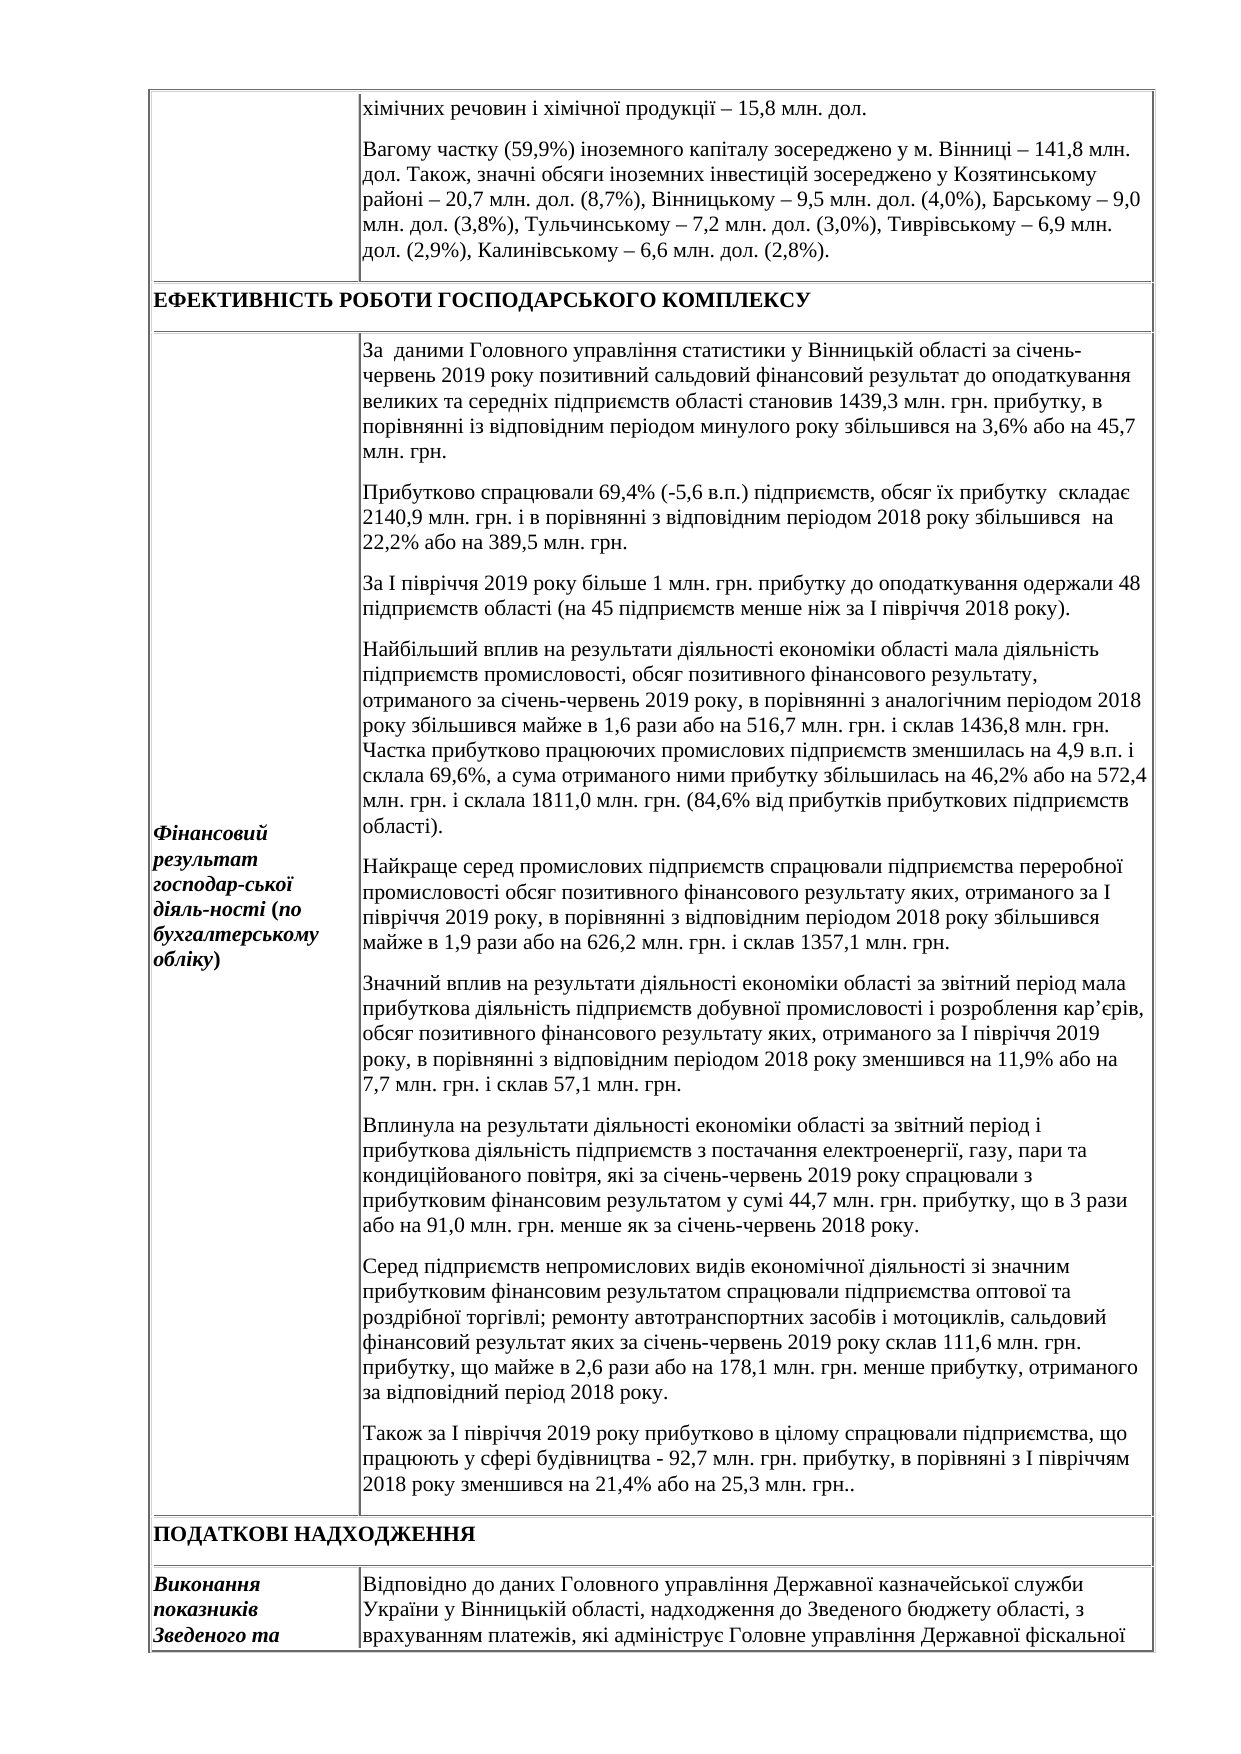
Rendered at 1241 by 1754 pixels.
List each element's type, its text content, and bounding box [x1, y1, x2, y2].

table_cell ЕФЕКТИВНІСТЬ РОБОТИ ГОСПОДАРСЬКОГО КОМПЛЕКСУ [150, 281, 1154, 331]
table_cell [359, 92, 1152, 281]
table_cell Фінансовий результат господар-ської діяль-ності (по бухгалтерському обліку) [150, 331, 359, 1514]
table_cell ПОДАТКОВІ НАДХОДЖЕННЯ [152, 1515, 1153, 1565]
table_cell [150, 1565, 359, 1650]
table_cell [152, 92, 359, 281]
table_cell За даними Головного управління статистики у Вінницькій області за січень-червень 2019 року позитивний сальдовий фінансовий результат до оподаткування великих та середніх підприємств області становив 1439,3 млн. грн. прибутку, в порівнянні із відповідним періодом минулого року збільшився на 3,6% або на 45,7 млн. грн. Прибутково спрацювали 69,4% (-5,6 в.п.) підприємств, обсяг їх прибутку складає 2140,9 млн. грн. і в порівнянні з відповідним періодом 2018 року збільшився на 22,2% або на 389,5 млн. грн. За I півріччя 2019 року більше 1 млн. грн. прибутку до оподаткування одержали 48 підприємств області (на 45 підприємств менше ніж за I півріччя 2018 року). Найбільший вплив на результати діяльності економіки області мала діяльність підприємств промисловості, обсяг позитивного фінансового результату, отриманого за січень-червень 2019 року, в порівнянні з аналогічним періодом 2018 року збільшився майже в 1,6 рази або на 516,7 млн. грн. і склав 1436,8 млн. грн. Частка прибутково працюючих промислових підприємств зменшилась на 4,9 в.п. і склала 69,6%, а сума отриманого ними прибутку збільшилась на 46,2% або на 572,4 млн. грн. і склала 1811,0 млн. грн. (84,6% від прибутків прибуткових підприємств області). Найкраще серед промислових підприємств спрацювали підприємства переробної промисловості обсяг позитивного фінансового результату яких, отриманого за I півріччя 2019 року, в порівнянні з відповідним періодом 2018 року збільшився майже в 1,9 рази або на 626,2 млн. грн. і склав 1357,1 млн. грн. Значний вплив на результати діяльності економіки області за звітний період мала прибуткова діяльність підприємств добувної промисловості і розроблення кар’єрів, обсяг позитивного фінансового результату яких, отриманого за I півріччя 2019 року, в порівнянні з відповідним періодом 2018 року зменшився на 11,9% або на 7,7 млн. грн. і склав 57,1 млн. грн. Вплинула на результати діяльності економіки області за звітний період і прибуткова діяльність підприємств з постачання електроенергії, газу, пари та кондиційованого повітря, які за січень-червень 2019 року спрацювали з прибутковим фінансовим результатом у сумі 44,7 млн. грн. прибутку, що в 3 рази або на 91,0 млн. грн. менше як за січень-червень 2018 року. Серед підприємств непромислових видів економічної діяльності зі значним прибутковим фінансовим результатом спрацювали підприємства оптової та роздрібної торгівлі; ремонту автотранспортних засобів і мотоциклів, сальдовий фінансовий результат яких за січень-червень 2019 року склав 111,6 млн. грн. прибутку, що майже в 2,6 рази або на 178,1 млн. грн. менше прибутку, отриманого за відповідний період 2018 року. Також за I півріччя 2019 року прибутково в цілому спрацювали підприємства, що працюють у сфері будівництва - 92,7 млн. грн. прибутку, в порівняні з I півріччям 2018 року зменшився на 21,4% або на 25,3 млн. грн.. [359, 331, 1154, 1514]
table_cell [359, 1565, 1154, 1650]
